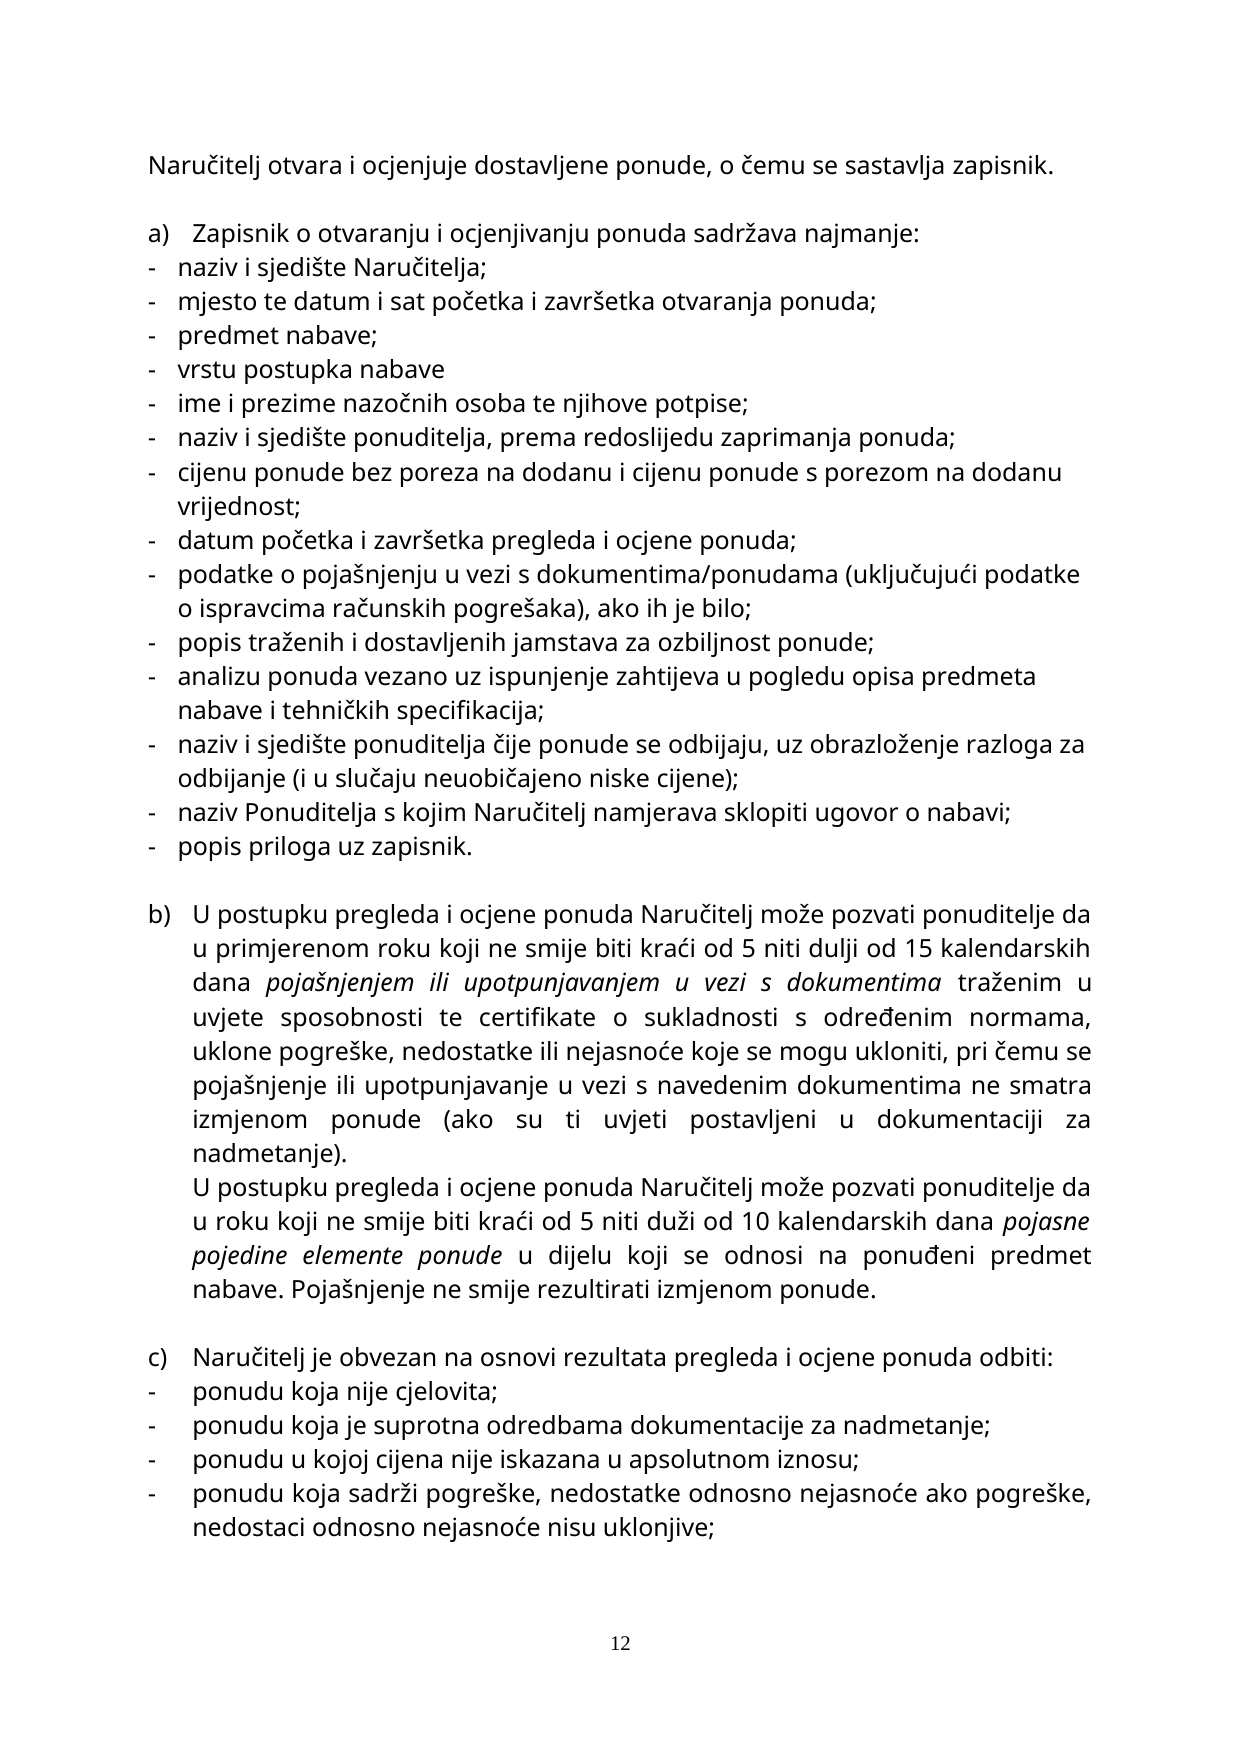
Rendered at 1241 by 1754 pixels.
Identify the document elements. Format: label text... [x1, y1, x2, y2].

list popis priloga uz zapisnik. [148, 829, 1093, 863]
list ime i prezime nazočnih osoba te njihove potpise; [148, 386, 1093, 420]
list mjesto te datum i sat početka i završetka otvaranja ponuda; [148, 284, 1093, 318]
list ponudu koja sadrži pogreške, nedostatke odnosno nejasnoće ako pogreške, nedostaci odnosno nejasnoće nisu uklonjive; [148, 1476, 1093, 1544]
list naziv i sjedište ponuditelja, prema redoslijedu zaprimanja ponuda; [148, 420, 1093, 454]
list Naručitelj je obvezan na osnovi rezultata pregleda i ocjene ponuda odbiti: [148, 1340, 1093, 1374]
list ponudu koja je suprotna odredbama dokumentacije za nadmetanje; [148, 1408, 1093, 1442]
list analizu ponuda vezano uz ispunjenje zahtijeva u pogledu opisa predmeta nabave i tehničkih specifikacija; [148, 658, 1093, 727]
list ponudu u kojoj cijena nije iskazana u apsolutnom iznosu; [148, 1442, 1093, 1476]
text U postupku pregleda i ocjene ponuda Naručitelj može pozvati ponuditelje da u roku koji ne smije biti kraći od 5 niti duži od 10 kalendarskih dana pojasne pojedine elemente ponude u dijelu koji se odnosi na ponuđeni predmet nabave. Pojašnjenje ne smije rezultirati izmjenom ponude. [192, 1169, 1093, 1306]
list vrstu postupka nabave [148, 352, 1093, 386]
list U postupku pregleda i ocjene ponuda Naručitelj može pozvati ponuditelje da u primjerenom roku koji ne smije biti kraći od 5 niti dulji od 15 kalendarskih dana pojašnjenjem ili upotpunjavanjem u vezi s dokumentima traženim u uvjete sposobnosti te certifikate o sukladnosti s određenim normama, uklone pogreške, nedostatke ili nejasnoće koje se mogu ukloniti, pri čemu se pojašnjenje ili upotpunjavanje u vezi s navedenim dokumentima ne smatra izmjenom ponude (ako su ti uvjeti postavljeni u dokumentaciji za nadmetanje). [148, 897, 1093, 1169]
list naziv i sjedište ponuditelja čije ponude se odbijaju, uz obrazloženje razloga za odbijanje (i u slučaju neuobičajeno niske cijene); [148, 727, 1093, 795]
text Naručitelj otvara i ocjenjuje dostavljene ponude, o čemu se sastavlja zapisnik. [148, 148, 1093, 182]
list Zapisnik o otvaranju i ocjenjivanju ponuda sadržava najmanje: [148, 216, 1093, 250]
list popis traženih i dostavljenih jamstava za ozbiljnost ponude; [148, 624, 1093, 658]
list naziv Ponuditelja s kojim Naručitelj namjerava sklopiti ugovor o nabavi; [148, 795, 1093, 829]
list podatke o pojašnjenju u vezi s dokumentima/ponudama (uključujući podatke o ispravcima računskih pogrešaka), ako ih je bilo; [148, 556, 1093, 624]
list datum početka i završetka pregleda i ocjene ponuda; [148, 522, 1093, 556]
list cijenu ponude bez poreza na dodanu i cijenu ponude s porezom na dodanu vrijednost; [148, 454, 1093, 522]
list ponudu koja nije cjelovita; [148, 1374, 1093, 1408]
list predmet nabave; [148, 318, 1093, 352]
list naziv i sjedište Naručitelja; [148, 250, 1093, 284]
